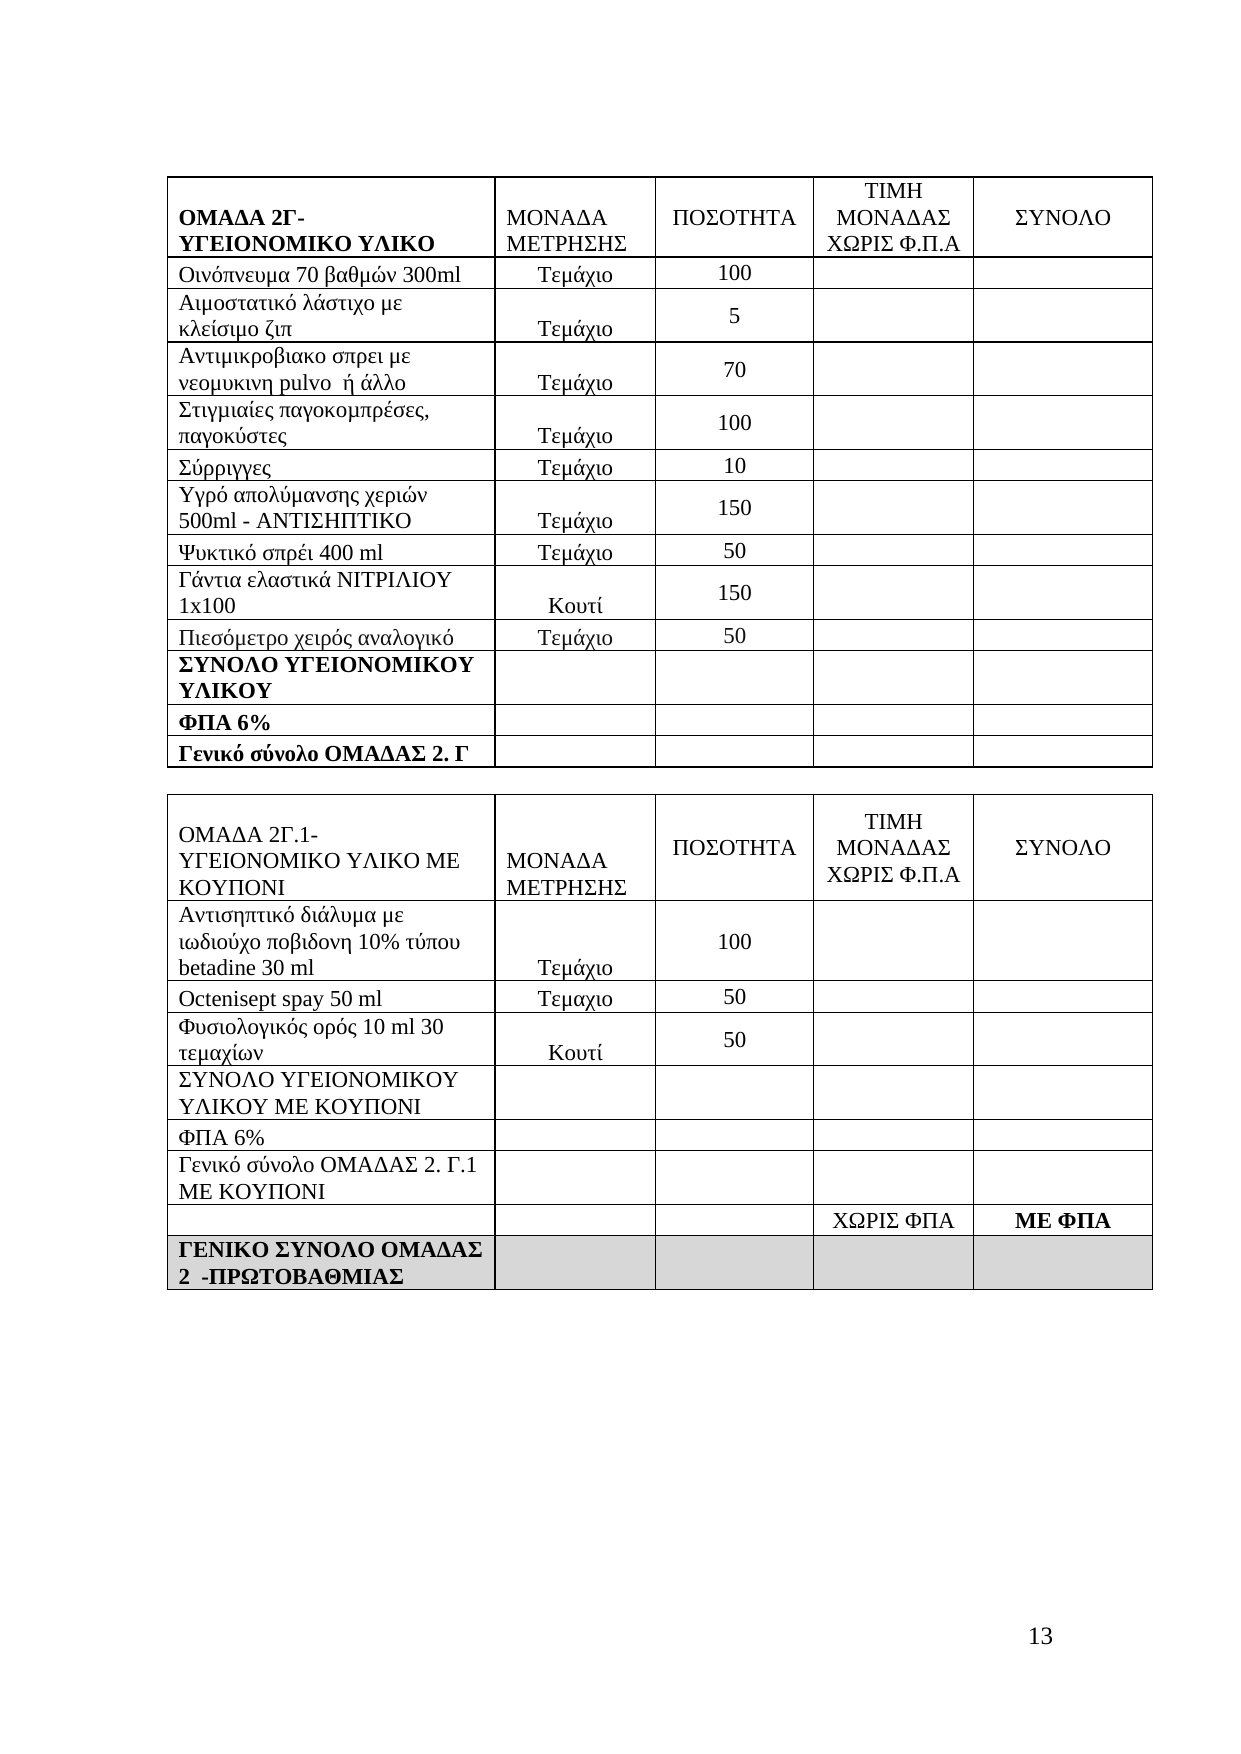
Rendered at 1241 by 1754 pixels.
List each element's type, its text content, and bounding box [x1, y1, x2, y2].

table_cell [974, 535, 1152, 565]
table_cell [974, 620, 1152, 650]
table_cell [974, 258, 1152, 288]
table_cell [814, 736, 973, 766]
table_cell [974, 343, 1152, 395]
table_cell [814, 481, 973, 534]
table_cell [656, 1120, 813, 1150]
table_cell 150 [656, 566, 813, 619]
table_cell [974, 396, 1152, 449]
table_cell Πιεσόμετρο χειρός αναλογικό [168, 620, 494, 650]
table_cell [974, 289, 1152, 341]
table_cell [974, 705, 1152, 735]
table_cell [814, 1120, 973, 1150]
table_cell [974, 736, 1152, 766]
table_cell [168, 1205, 494, 1235]
table_cell 100 [656, 258, 813, 288]
table_cell [496, 705, 655, 735]
table_cell Γενικό σύνολο ΟΜΑΔΑΣ 2. Γ.1 ΜΕ ΚΟΥΠΟΝΙ [168, 1151, 494, 1204]
table_cell Τεμάχιο [496, 396, 655, 449]
table_cell Φυσιολογικός ορός 10 ml 30 τεμαχίων [168, 1013, 494, 1065]
table_cell Ψυκτικό σπρέι 400 ml [168, 535, 494, 565]
table_cell Octenisept spay 50 ml [168, 981, 494, 1012]
table_cell ΓΕΝΙΚΟ ΣΥΝΟΛΟ ΟΜΑΔΑΣ 2 -ΠΡΩΤΟΒΑΘΜΙΑΣ [168, 1236, 494, 1289]
table_cell Αιμοστατικό λάστιχο με κλείσιμο ζιπ [168, 289, 494, 341]
table_cell [974, 481, 1152, 534]
table_cell [814, 396, 973, 449]
table_cell [814, 651, 973, 704]
table_cell [496, 736, 655, 766]
table_cell [974, 1236, 1152, 1289]
table_cell [656, 705, 813, 735]
table_cell [974, 450, 1152, 480]
table_cell [974, 1066, 1152, 1119]
table_cell [656, 1236, 813, 1289]
table_cell 150 [656, 481, 813, 534]
table_header ΜΟΝΑΔΑ ΜΕΤΡΗΣΗΣ [496, 178, 655, 256]
table_cell [814, 258, 973, 288]
table_header ΤΙΜΗ ΜΟΝΑΔΑΣ ΧΩΡΙΣ Φ.Π.Α [814, 795, 973, 900]
table_cell 100 [656, 396, 813, 449]
table_cell [656, 1205, 813, 1235]
table_cell Γενικό σύνολο ΟΜΑΔΑΣ 2. Γ [168, 736, 494, 766]
table_header ΟΜΑΔΑ 2Γ- ΥΓΕΙΟΝΟΜΙΚΟ ΥΛΙΚΟ [168, 178, 494, 256]
table_cell [496, 651, 655, 704]
table_cell [974, 1120, 1152, 1150]
table_cell [814, 981, 973, 1012]
table_cell [974, 901, 1152, 980]
table_cell [974, 1013, 1152, 1065]
table_cell 10 [656, 450, 813, 480]
table_cell [814, 705, 973, 735]
table_cell Οινόπνευμα 70 βαθμών 300ml [168, 258, 494, 288]
table_cell [496, 1120, 655, 1150]
table_cell 50 [656, 535, 813, 565]
table_cell [814, 566, 973, 619]
table_cell [814, 620, 973, 650]
table_cell Τεμάχιο [496, 535, 655, 565]
table_cell Στιγµιαίες παγοκοµπρέσες, παγοκύστες [168, 396, 494, 449]
table_cell Κουτί [496, 1013, 655, 1065]
table_cell 50 [656, 620, 813, 650]
table_cell [814, 1013, 973, 1065]
table_cell [814, 1066, 973, 1119]
table_cell [974, 1151, 1152, 1204]
table_cell ΣΥΝΟΛΟ ΥΓΕΙΟΝΟΜΙΚΟΥ ΥΛΙΚΟΥ [168, 651, 494, 704]
table_cell ΧΩΡΙΣ ΦΠΑ [814, 1205, 973, 1235]
table_cell Αντισηπτικό διάλυμα με ιωδιούχο ποβιδονη 10% τύπου betadine 30 ml [168, 901, 494, 980]
table_cell [814, 450, 973, 480]
table_cell [496, 1205, 655, 1235]
table_cell [974, 566, 1152, 619]
table_cell 50 [656, 1013, 813, 1065]
table_cell [814, 1236, 973, 1289]
table_cell [656, 1066, 813, 1119]
table_cell [656, 736, 813, 766]
table_cell Τεμάχιο [496, 481, 655, 534]
table_header ΜΟΝΑΔΑ ΜΕΤΡΗΣΗΣ [496, 795, 655, 900]
table_cell [496, 1066, 655, 1119]
table_cell Τεμάχιο [496, 901, 655, 980]
table_cell Γάντια ελαστικά ΝΙΤΡΙΛΙΟΥ 1x100 [168, 566, 494, 619]
table_header ΠΟΣΟΤΗΤΑ [656, 795, 813, 900]
table_cell Τεμαχιο [496, 981, 655, 1012]
table_cell Τεμάχιο [496, 620, 655, 650]
table_cell [814, 289, 973, 341]
table_cell [814, 343, 973, 395]
table_cell ΦΠΑ 6% [168, 1120, 494, 1150]
table_cell [974, 651, 1152, 704]
table_cell Σύρριγγες [168, 450, 494, 480]
table_cell Τεμάχιο [496, 343, 655, 395]
table_cell [814, 535, 973, 565]
table_cell Υγρό απολύμανσης χεριών 500ml - ΑΝΤΙΣΗΠΤΙΚΟ [168, 481, 494, 534]
table_header ΤΙΜΗ ΜΟΝΑΔΑΣ ΧΩΡΙΣ Φ.Π.Α [814, 178, 973, 256]
table_cell Αντιμικροβιακο σπρει με νεομυκινη pulvo ή άλλο [168, 343, 494, 395]
table_cell 100 [656, 901, 813, 980]
table_header ΟΜΑΔΑ 2Γ.1- ΥΓΕΙΟΝΟΜΙΚΟ ΥΛΙΚΟ ΜΕ ΚΟΥΠΟΝΙ [168, 795, 494, 900]
table_cell Τεμάχιο [496, 289, 655, 341]
table_cell Τεμάχιο [496, 450, 655, 480]
table_cell [656, 1151, 813, 1204]
table_cell 70 [656, 343, 813, 395]
table_cell [814, 1151, 973, 1204]
table_cell ΜΕ ΦΠΑ [974, 1205, 1152, 1235]
table_cell [496, 1151, 655, 1204]
table_cell [814, 901, 973, 980]
table_cell [974, 981, 1152, 1012]
table_header ΣΥΝΟΛΟ [974, 795, 1152, 900]
table_cell Κουτί [496, 566, 655, 619]
table_cell Τεμάχιο [496, 258, 655, 288]
table_cell [496, 1236, 655, 1289]
table_cell ΦΠΑ 6% [168, 705, 494, 735]
table_cell ΣΥΝΟΛΟ ΥΓΕΙΟΝΟΜΙΚΟΥ ΥΛΙΚΟΥ ΜΕ ΚΟΥΠΟΝΙ [168, 1066, 494, 1119]
table_cell [656, 651, 813, 704]
table_header ΠΟΣΟΤΗΤΑ [656, 178, 813, 256]
table_cell 50 [656, 981, 813, 1012]
table_cell 5 [656, 289, 813, 341]
table_header ΣΥΝΟΛΟ [974, 178, 1152, 256]
